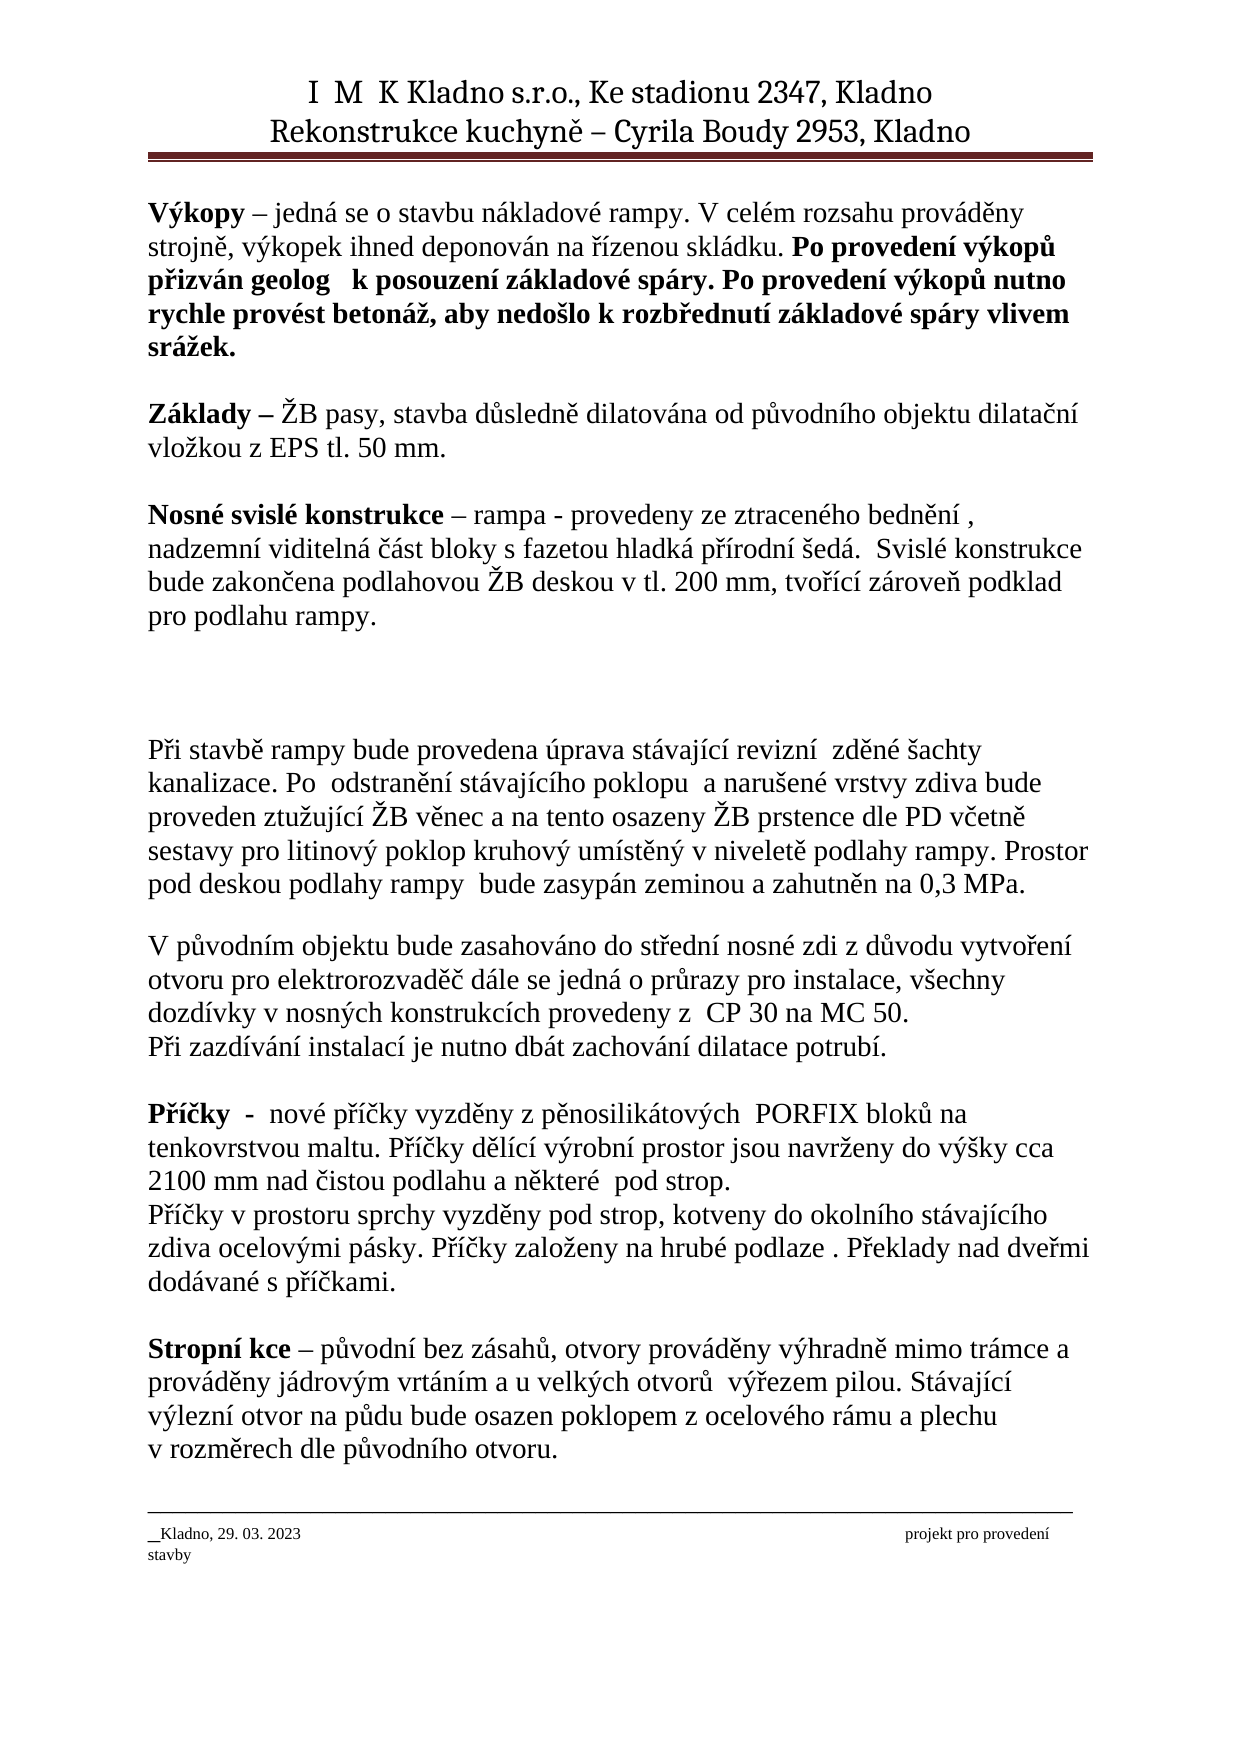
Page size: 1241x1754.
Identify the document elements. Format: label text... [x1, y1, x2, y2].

text V původním objektu bude zasahováno do střední nosné zdi z důvodu vytvoření otvoru pro elektrorozvaděč dále se jedná o průrazy pro instalace, všechny dozdívky v nosných konstrukcích provedeny z CP 30 na MC 50. [148, 928, 1093, 1029]
text Při zazdívání instalací je nutno dbát zachování dilatace potrubí. [148, 1029, 1093, 1063]
text Základy – ŽB pasy, stavba důsledně dilatována od původního objektu dilatační vložkou z EPS tl. 50 mm. [148, 397, 1093, 464]
text Nosné svislé konstrukce – rampa - provedeny ze ztraceného bednění , nadzemní viditelná část bloky s fazetou hladká přírodní šedá. Svislé konstrukce bude zakončena podlahovou ŽB deskou v tl. 200 mm, tvořící zároveň podklad pro podlahu rampy. [148, 497, 1093, 631]
text Při stavbě rampy bude provedena úprava stávající revizní zděné šachty kanalizace. Po odstranění stávajícího poklopu a narušené vrstvy zdiva bude proveden ztužující ŽB věnec a na tento osazeny ŽB prstence dle PD včetně sestavy pro litinový poklop kruhový umístěný v niveletě podlahy rampy. Prostor pod deskou podlahy rampy bude zasypán zeminou a zahutněn na 0,3 MPa. [148, 732, 1093, 900]
text Příčky - nové příčky vyzděny z pěnosilikátových PORFIX bloků na tenkovrstvou maltu. Příčky dělící výrobní prostor jsou navrženy do výšky cca 2100 mm nad čistou podlahu a některé pod strop. [148, 1096, 1093, 1197]
text Stropní kce – původní bez zásahů, otvory prováděny výhradně mimo trámce a prováděny jádrovým vrtáním a u velkých otvorů výřezem pilou. Stávající výlezní otvor na půdu bude osazen poklopem z ocelového rámu a plechu v rozměrech dle původního otvoru. [148, 1331, 1093, 1465]
text Příčky v prostoru sprchy vyzděny pod strop, kotveny do okolního stávajícího zdiva ocelovými pásky. Příčky založeny na hrubé podlaze . Překlady nad dveřmi dodávané s příčkami. [148, 1197, 1093, 1297]
text Výkopy – jedná se o stavbu nákladové rampy. V celém rozsahu prováděny strojně, výkopek ihned deponován na řízenou skládku. Po provedení výkopů přizván geolog k posouzení základové spáry. Po provedení výkopů nutno rychle provést betonáž, aby nedošlo k rozbřednutí základové spáry vlivem srážek. [148, 195, 1093, 363]
